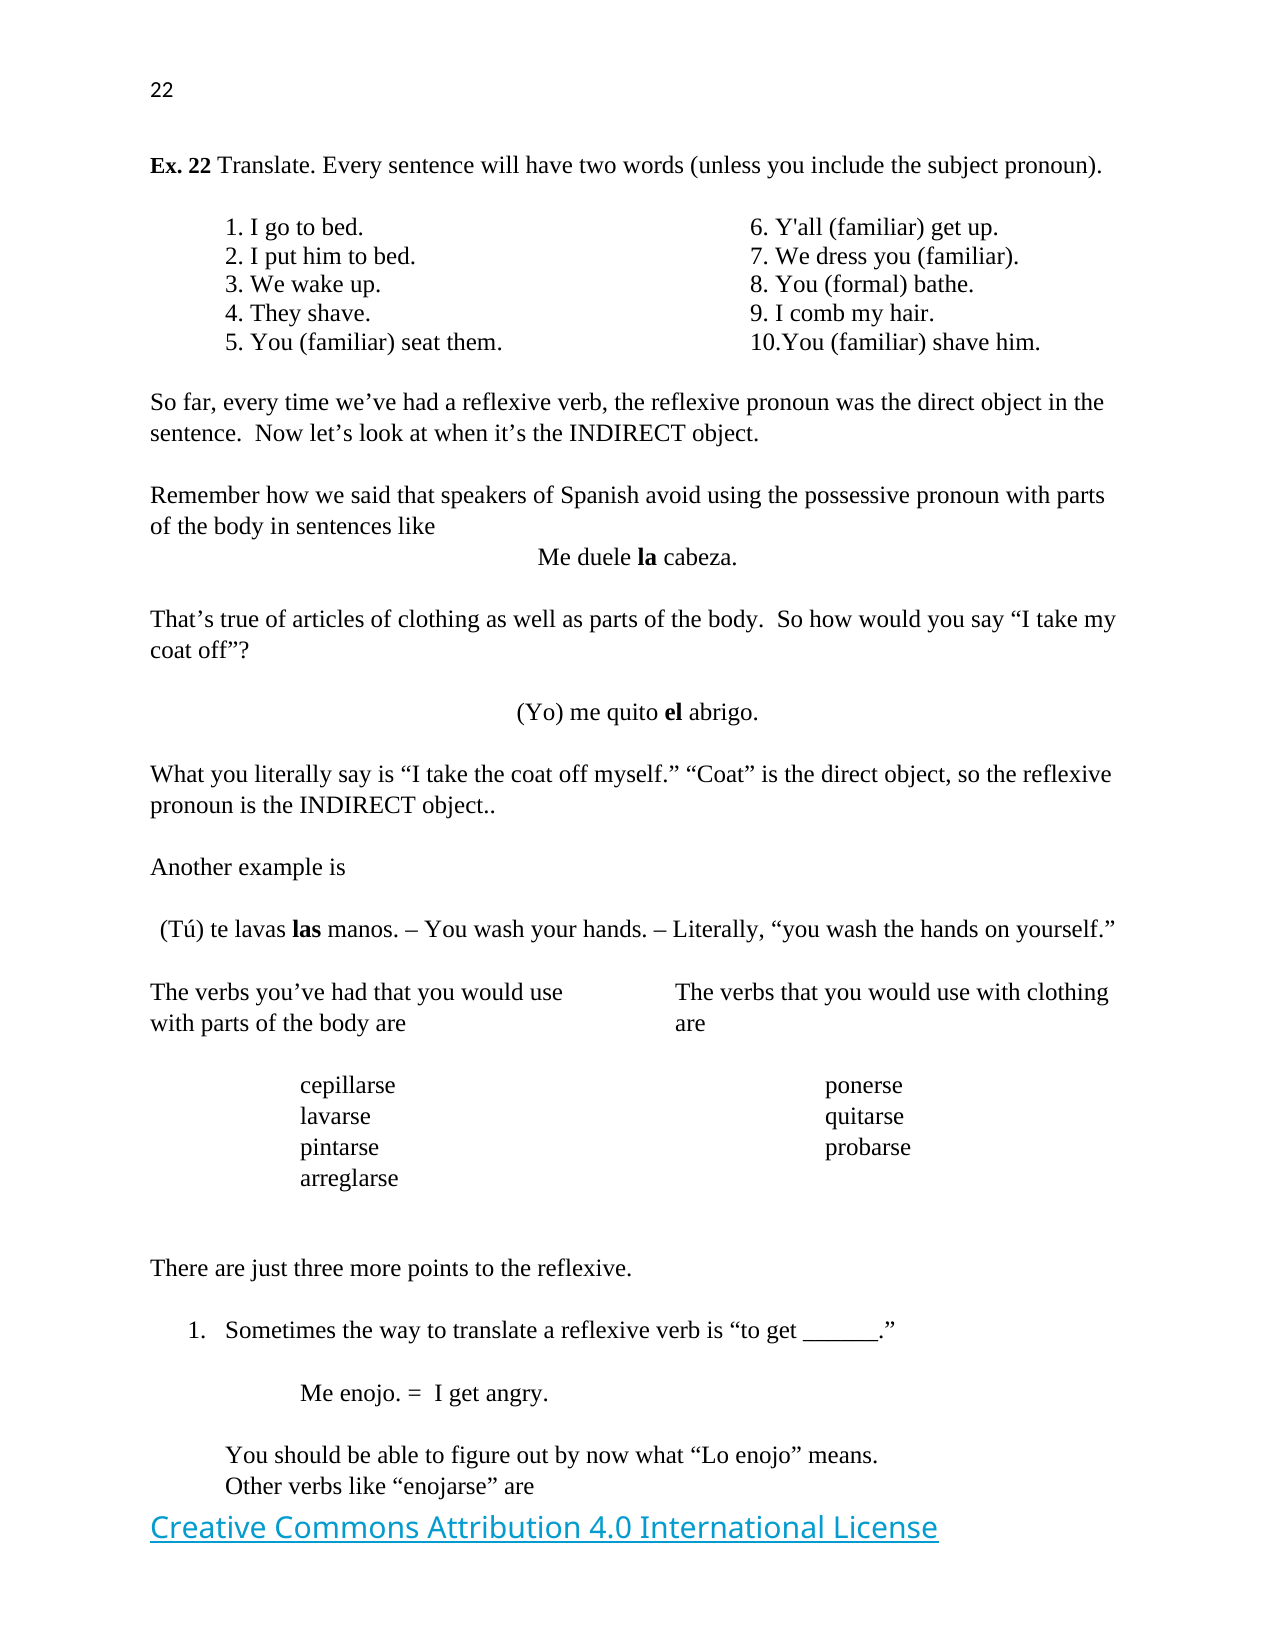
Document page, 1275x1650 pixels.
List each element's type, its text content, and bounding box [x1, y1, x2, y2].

text So far, every time we’ve had a reflexive verb, the reflexive pronoun was the direct object in the sentence. Now let’s look at when it’s the INDIRECT object. [150, 387, 1125, 447]
text 4. They shave. [225, 298, 600, 327]
text ponerse [825, 1070, 1125, 1098]
text What you literally say is “I take the coat off myself.” “Coat” is the direct object, so the reflexive pronoun is the INDIRECT object.. [150, 759, 1125, 819]
text lavarse [300, 1101, 600, 1129]
text 7. We dress you (familiar). [750, 241, 1125, 269]
text 2. I put him to bed. [225, 241, 600, 269]
text That’s true of articles of clothing as well as parts of the body. So how would you say “I take my coat off”? [150, 604, 1125, 664]
text 1. I go to bed. [225, 212, 600, 241]
text (Yo) me quito el abrigo. [150, 697, 1125, 726]
text 10.You (familiar) shave him. [750, 327, 1125, 356]
list Me enojo. = I get angry. [300, 1378, 1125, 1406]
text 5. You (familiar) seat them. [225, 327, 600, 356]
text 3. We wake up. [225, 269, 600, 298]
list Sometimes the way to translate a reflexive verb is “to get ______.” [187, 1316, 1125, 1344]
text There are just three more points to the reflexive. [150, 1253, 1125, 1282]
text Me duele la cabeza. [150, 542, 1125, 571]
text Ex. 22 Translate. Every sentence will have two words (unless you include the subject pronoun). [150, 150, 1125, 179]
text 6. Y'all (familiar) get up. [750, 212, 1125, 241]
text The verbs you’ve had that you would use with parts of the body are [150, 977, 600, 1036]
text Other verbs like “enojarse” are [150, 1471, 1125, 1499]
text cepillarse [300, 1070, 600, 1098]
text probarse [825, 1132, 1125, 1161]
text pintarse [300, 1132, 600, 1161]
text You should be able to figure out by now what “Lo enojo” means. [150, 1440, 1125, 1468]
text Remember how we said that speakers of Spanish avoid using the possessive pronoun with parts of the body in sentences like [150, 480, 1125, 540]
text arreglarse [300, 1163, 600, 1192]
text 9. I comb my hair. [750, 298, 1125, 327]
text quitarse [825, 1101, 1125, 1129]
text 8. You (formal) bathe. [750, 269, 1125, 298]
text The verbs that you would use with clothing are [675, 977, 1125, 1036]
text (Tú) te lavas las manos. – You wash your hands. – Literally, “you wash the hands on yourself.” [150, 914, 1125, 943]
text Another example is [150, 852, 1125, 881]
